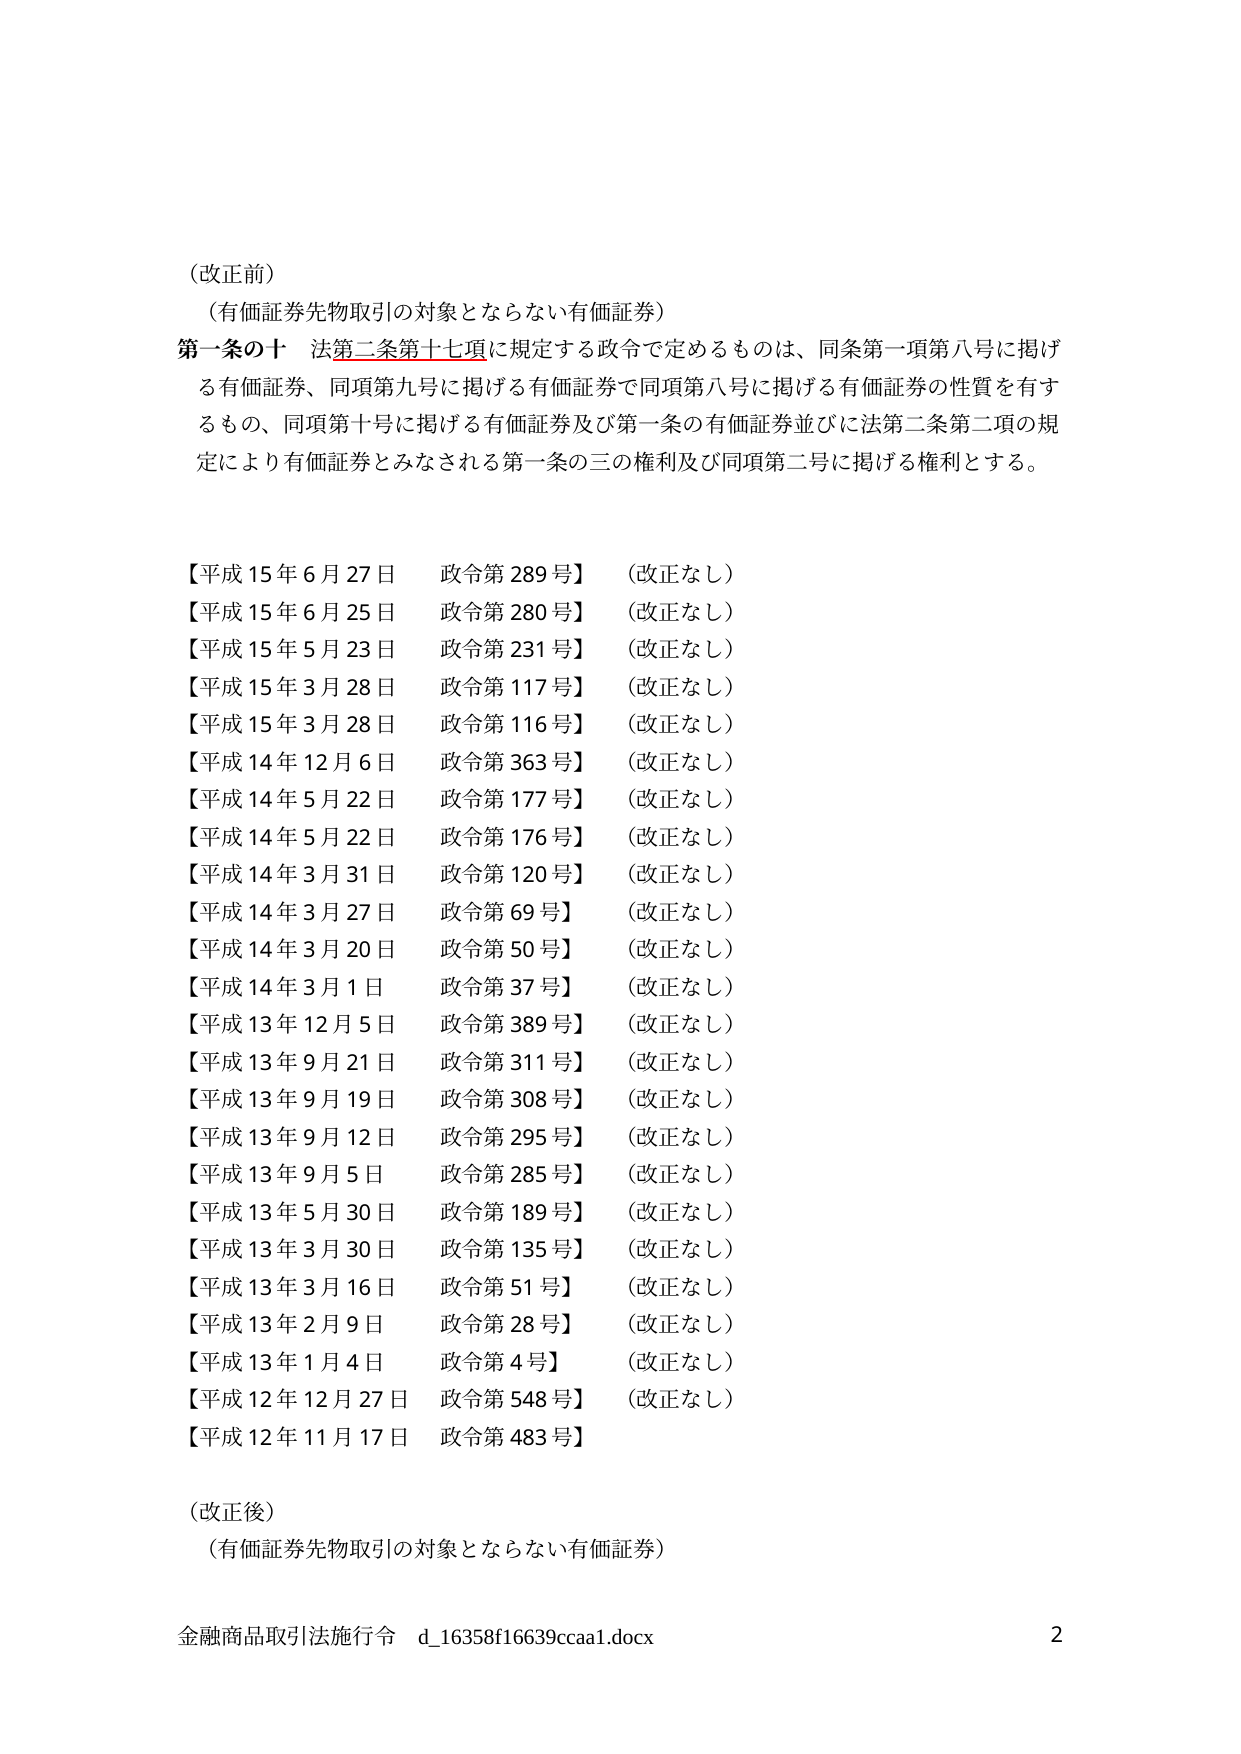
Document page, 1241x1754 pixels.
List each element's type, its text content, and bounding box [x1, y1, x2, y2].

text 【平成13年3月30日 政令第135号】 （改正なし） [177, 1229, 1063, 1267]
text （改正後） [177, 1492, 1063, 1529]
text 【平成13年1月4日 政令第4号】 （改正なし） [177, 1342, 1063, 1379]
text 【平成13年3月16日 政令第51号】 （改正なし） [177, 1267, 1063, 1304]
text 【平成15年5月23日 政令第231号】 （改正なし） [177, 629, 1063, 667]
text 【平成14年3月27日 政令第69号】 （改正なし） [177, 892, 1063, 929]
text 【平成15年3月28日 政令第117号】 （改正なし） [177, 667, 1063, 704]
text 【平成14年5月22日 政令第176号】 （改正なし） [177, 817, 1063, 854]
text 【平成13年5月30日 政令第189号】 （改正なし） [177, 1192, 1063, 1229]
text （有価証券先物取引の対象とならない有価証券） [196, 292, 1063, 329]
text 【平成15年6月25日 政令第280号】 （改正なし） [177, 592, 1063, 629]
text 【平成13年9月19日 政令第308号】 （改正なし） [177, 1079, 1063, 1117]
text 【平成12年11月17日 政令第483号】 [177, 1417, 1063, 1454]
text 【平成13年12月5日 政令第389号】 （改正なし） [177, 1004, 1063, 1042]
text 【平成14年3月20日 政令第50号】 （改正なし） [177, 929, 1063, 967]
text 【平成14年5月22日 政令第177号】 （改正なし） [177, 779, 1063, 817]
text 【平成12年12月27日 政令第548号】 （改正なし） [177, 1379, 1063, 1417]
text （改正前） [177, 254, 1063, 292]
text 【平成13年2月9日 政令第28号】 （改正なし） [177, 1304, 1063, 1342]
text 【平成14年3月1日 政令第37号】 （改正なし） [177, 967, 1063, 1004]
text 【平成13年9月12日 政令第295号】 （改正なし） [177, 1117, 1063, 1154]
text 【平成15年3月28日 政令第116号】 （改正なし） [177, 704, 1063, 742]
text 【平成13年9月21日 政令第311号】 （改正なし） [177, 1042, 1063, 1079]
text （有価証券先物取引の対象とならない有価証券） [196, 1529, 1063, 1567]
text 【平成14年3月31日 政令第120号】 （改正なし） [177, 854, 1063, 892]
text 【平成14年12月6日 政令第363号】 （改正なし） [177, 742, 1063, 779]
text 【平成13年9月5日 政令第285号】 （改正なし） [177, 1154, 1063, 1192]
text 第一条の十 法第二条第十七項に規定する政令で定めるものは、同条第一項第八号に掲げる有価証券、同項第九号に掲げる有価証券で同項第八号に掲げる有価証券の性質を有するもの、同項第十号に掲げる有価証券及び第一条の有価証券並びに法第二条第二項の規定により有価証券とみなされる第一条の三の権利及び同項第二号に掲げる権利とする。 [177, 329, 1063, 479]
text 【平成15年6月27日 政令第289号】 （改正なし） [177, 554, 1063, 592]
